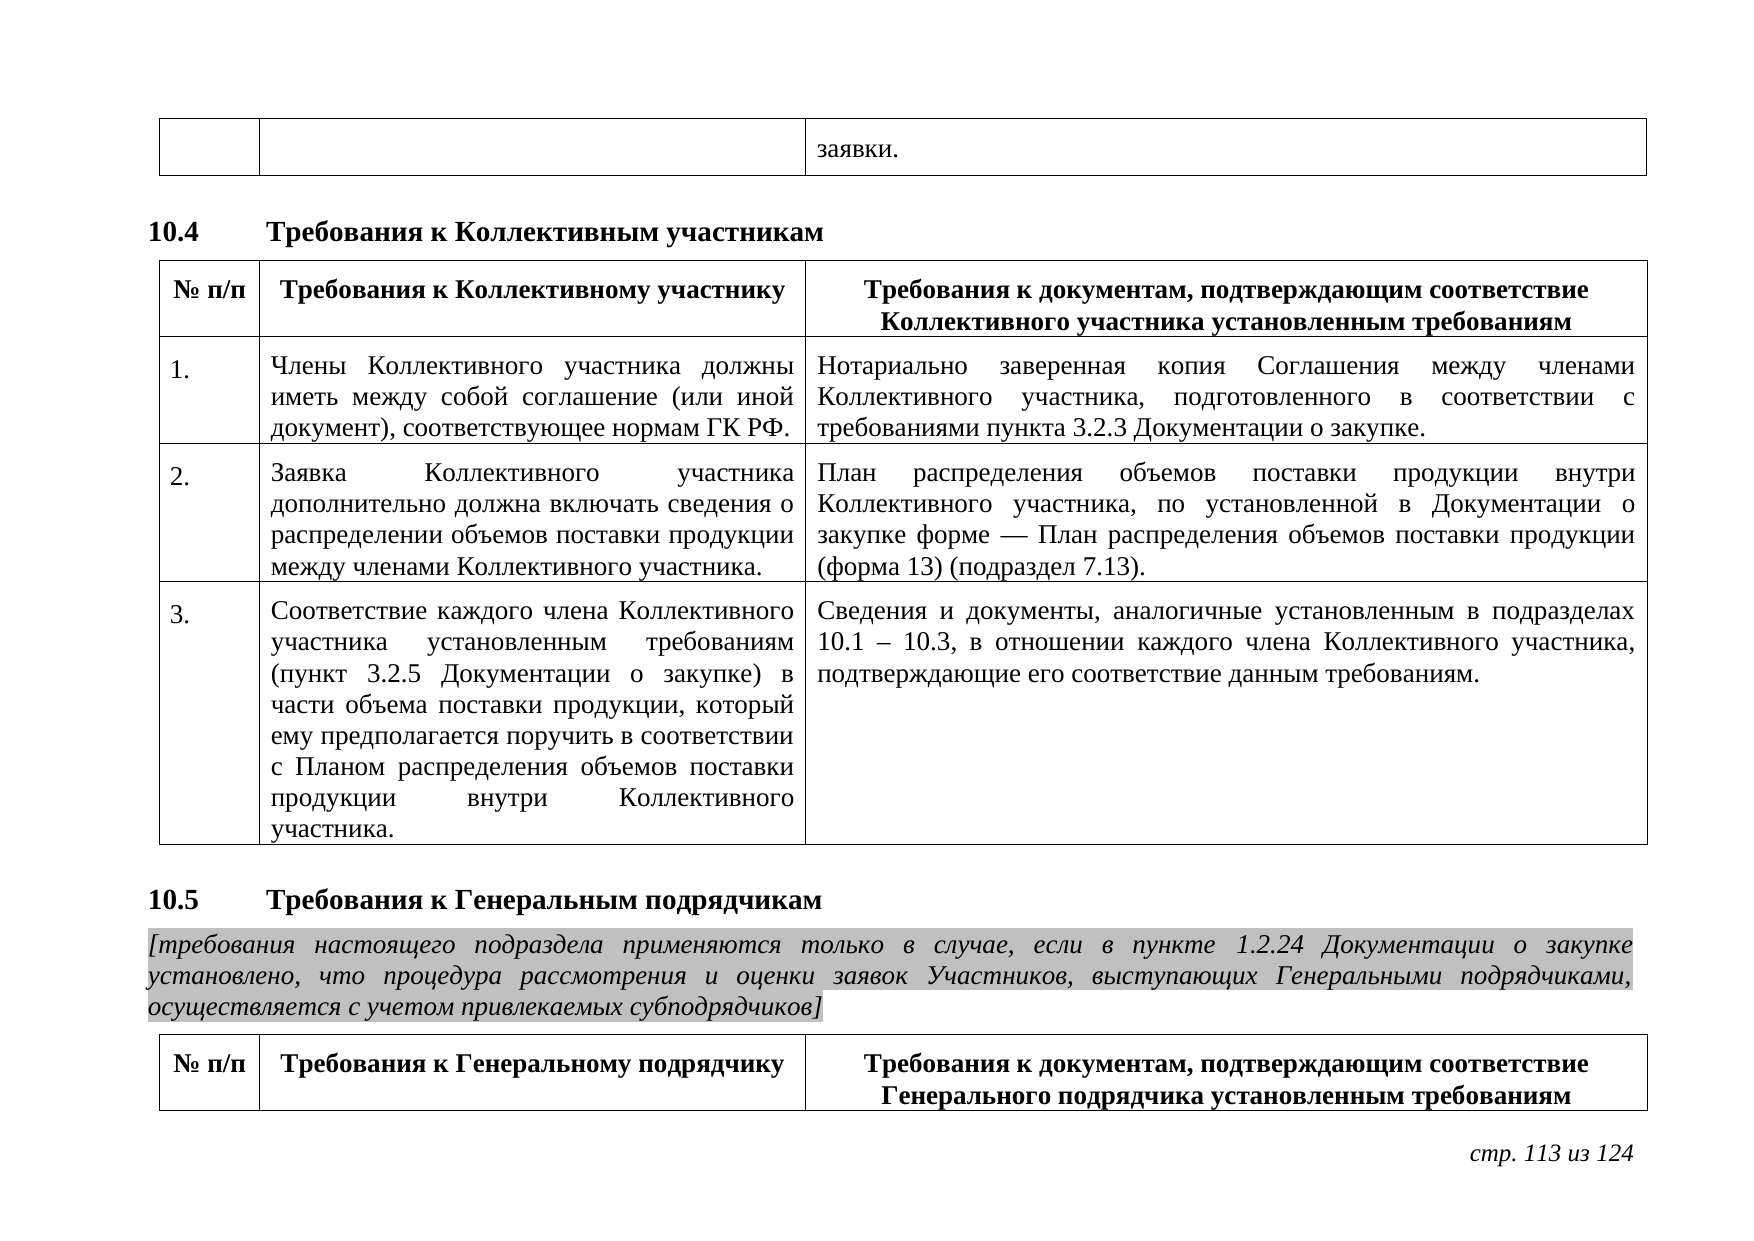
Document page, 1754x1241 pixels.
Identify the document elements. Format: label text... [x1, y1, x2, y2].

table_cell [160, 582, 259, 843]
table_header Требования к Генеральному подрядчику [260, 1035, 805, 1110]
table_cell Сведения и документы, аналогичные установленным в подразделах 10.1 – 10.3, в отношении каждого члена Коллективного участника, подтверждающие его соответствие данным требованиям. [806, 582, 1647, 843]
table_cell [160, 337, 259, 443]
table_header Требования к Коллективному участнику [260, 261, 805, 336]
table_header Требования к документам, подтверждающим соответствие Генерального подрядчика установленным требованиям [806, 1035, 1647, 1110]
subtitle Требования к Коллективным участникам [148, 214, 1636, 247]
table_cell План распределения объемов поставки продукции внутри Коллективного участника, по установленной в Документации о закупке форме — План распределения объемов поставки продукции (форма 13) (подраздел 7.13). [806, 444, 1647, 581]
table_header № п/п [160, 261, 259, 336]
table_cell Соответствие каждого члена Коллективного участника установленным требованиям (пункт 3.2.5 Документации о закупке) в части объема поставки продукции, который ему предполагается поручить в соответствии с Планом распределения объемов поставки продукции внутри Коллективного участника. [260, 582, 805, 843]
table_header № п/п [160, 1035, 259, 1110]
table_cell [160, 119, 259, 175]
subtitle Требования к Генеральным подрядчикам [148, 882, 1636, 916]
text [требования настоящего подраздела применяются только в случае, если в пункте 1.2.24 Документации о закупке установлено, что процедура рассмотрения и оценки заявок Участников, выступающих Генеральными подрядчиками, осуществляется с учетом привлекаемых субподрядчиков] [823, 928, 1636, 1022]
table_cell Нотариально заверенная копия Соглашения между членами Коллективного участника, подготовленного в соответствии с требованиями пункта 3.2.3 Документации о закупке. [806, 337, 1647, 443]
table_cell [260, 119, 805, 175]
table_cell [806, 119, 1646, 175]
table_cell Заявка Коллективного участника дополнительно должна включать сведения о распределении объемов поставки продукции между членами Коллективного участника. [260, 444, 805, 581]
table_cell Члены Коллективного участника должны иметь между собой соглашение (или иной документ), соответствующее нормам ГК РФ. [260, 337, 805, 443]
table_header Требования к документам, подтверждающим соответствие Коллективного участника установленным требованиям [806, 261, 1647, 336]
table_cell [160, 444, 259, 581]
